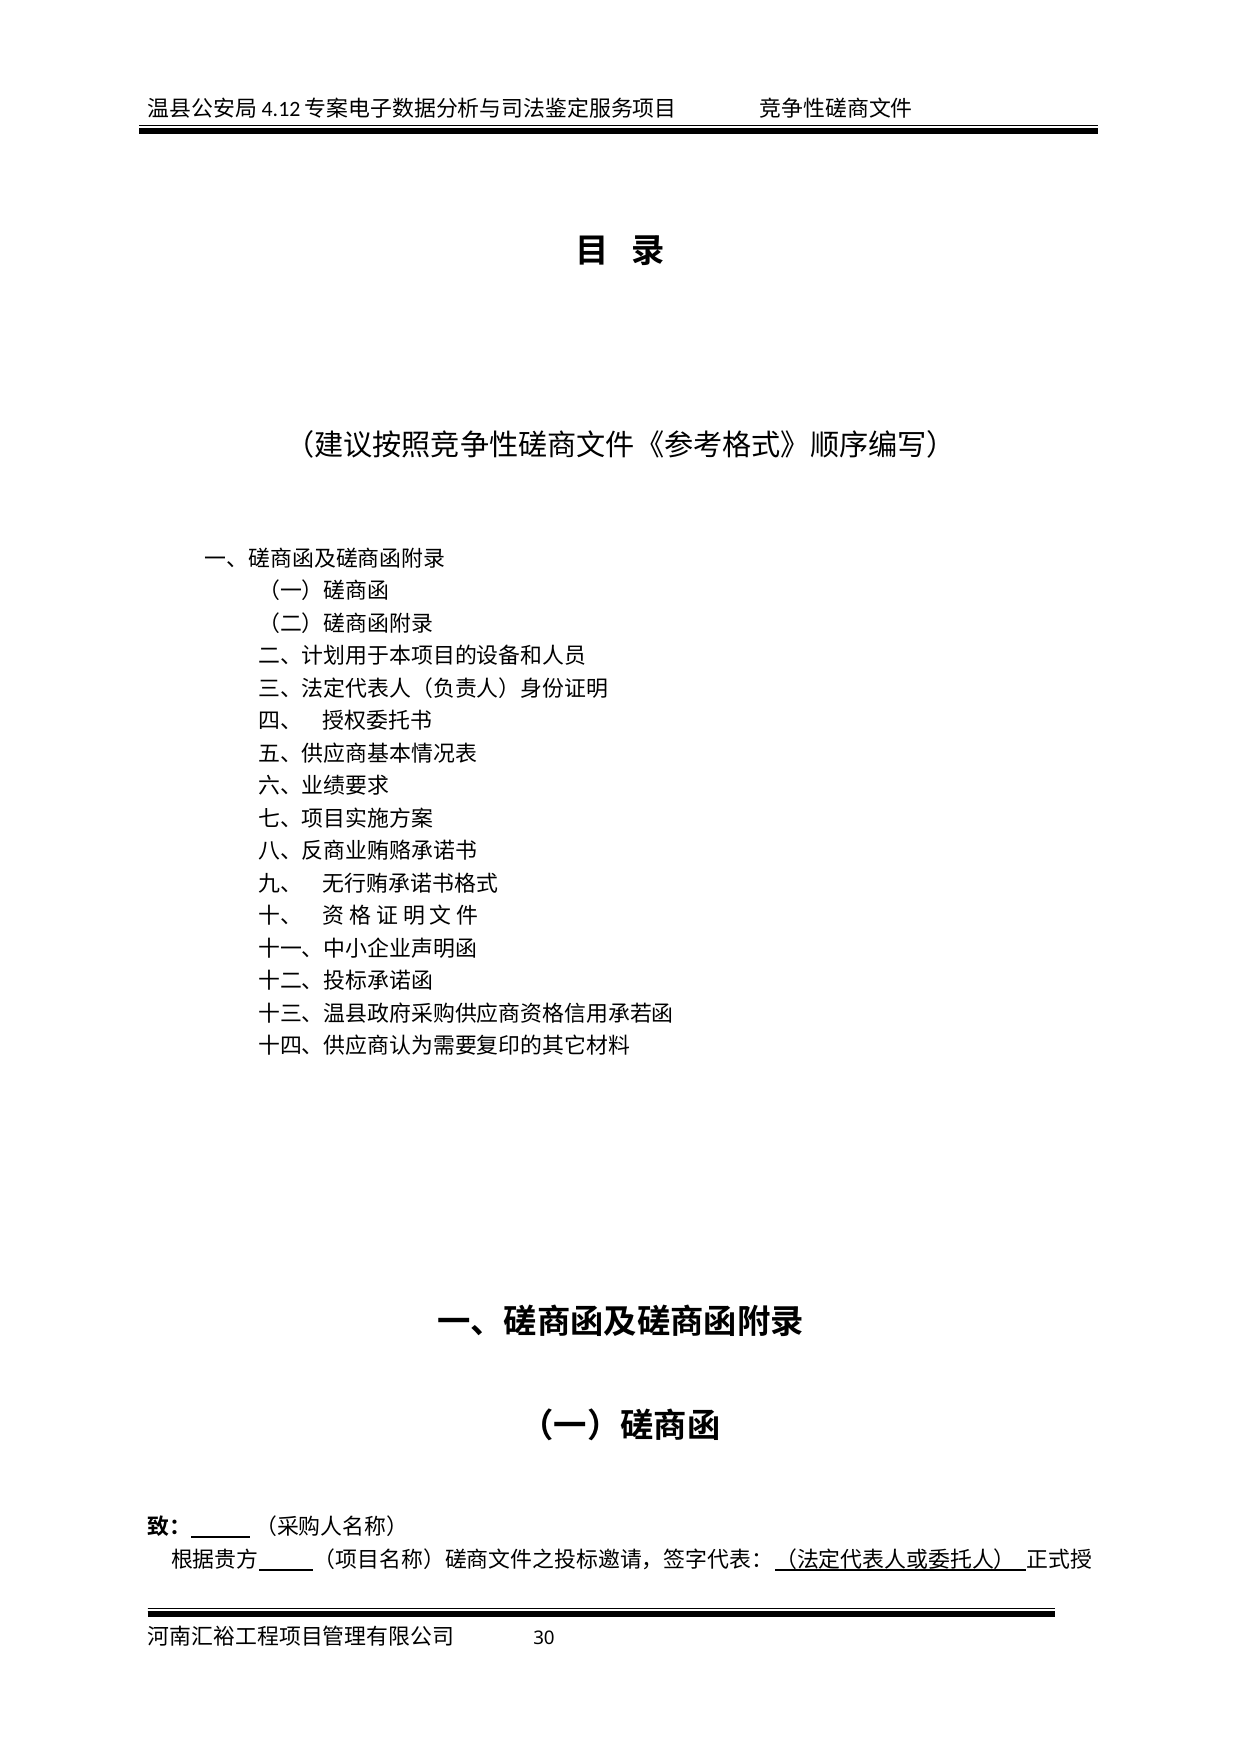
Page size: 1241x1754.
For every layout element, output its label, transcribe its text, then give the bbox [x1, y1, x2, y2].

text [148, 1541, 1093, 1574]
text 三、法定代表人（负责人）身份证明 [148, 670, 1093, 703]
text 九、 无行贿承诺书格式 [148, 865, 1093, 898]
text 目 录 [148, 215, 1093, 280]
text 致： （采购人名称） [148, 1509, 1093, 1541]
subtitle （一）磋商函 [148, 1391, 1093, 1456]
text 十、 资 格 证 明 文 件 [148, 898, 1093, 930]
text 一、磋商函及磋商函附录 [148, 540, 1093, 573]
text （一）磋商函 [148, 573, 1093, 605]
text 十二、投标承诺函 [148, 963, 1093, 995]
text 六、业绩要求 [148, 768, 1093, 800]
text 四、 授权委托书 [148, 703, 1093, 735]
text （建议按照竞争性磋商文件《参考格式》顺序编写） [148, 410, 1093, 475]
text 五、供应商基本情况表 [148, 735, 1093, 768]
text （二）磋商函附录 [148, 605, 1093, 638]
text 八、反商业贿赂承诺书 [148, 833, 1093, 865]
text 十四、供应商认为需要复印的其它材料 [148, 1028, 1093, 1060]
text 十三、温县政府采购供应商资格信用承若函 [148, 995, 1093, 1028]
subtitle 一、磋商函及磋商函附录 [148, 1286, 1093, 1351]
text 二、计划用于本项目的设备和人员 [148, 638, 1093, 670]
text 七、项目实施方案 [148, 800, 1093, 833]
text 十一、中小企业声明函 [148, 930, 1093, 963]
